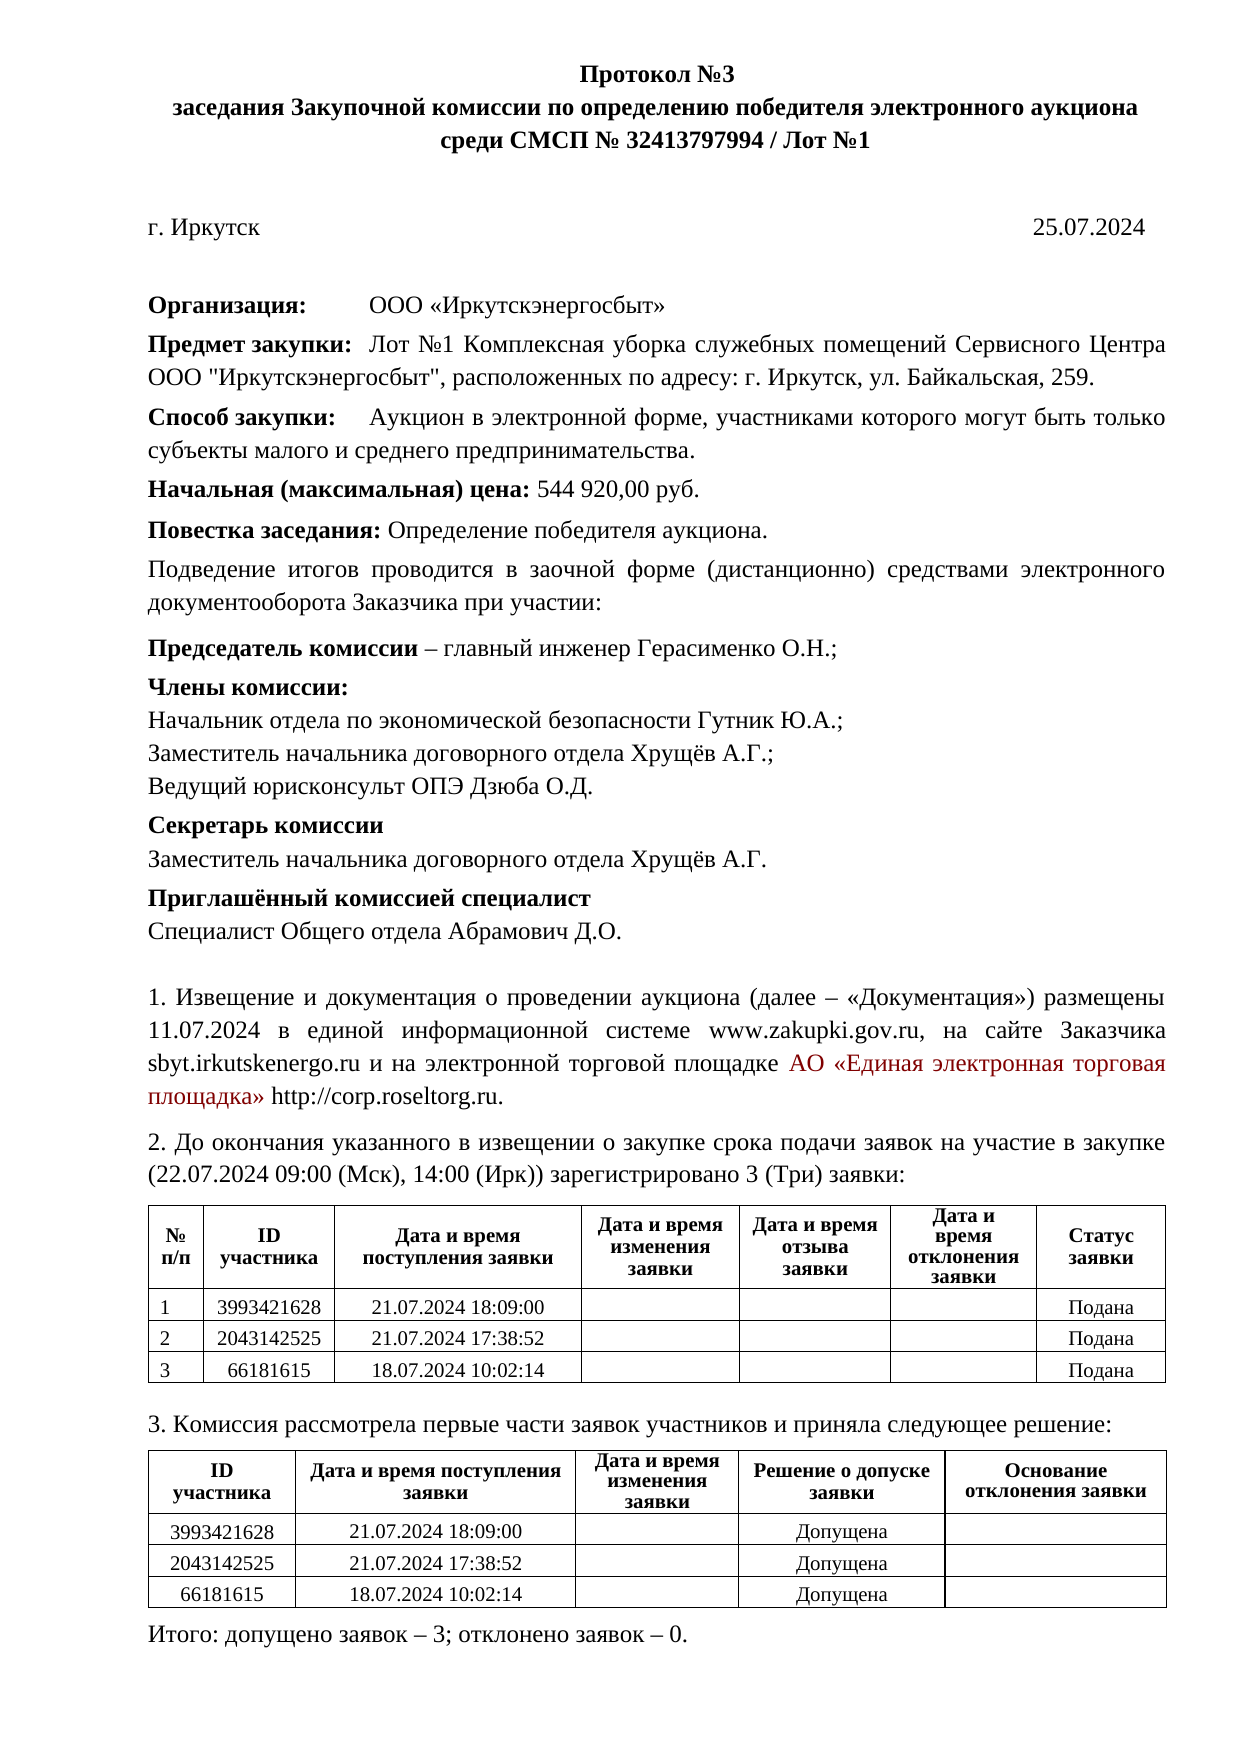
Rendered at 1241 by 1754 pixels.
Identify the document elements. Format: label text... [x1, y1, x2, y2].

text 2. До окончания указанного в извещении о закупке срока подачи заявок на участие в закупке (22.07.2024 09:00 (Мск), 14:00 (Ирк)) зарегистрировано 3 (Три) заявки: [148, 1127, 1166, 1188]
table_cell Допущена [739, 1514, 944, 1544]
text 1. Извещение и документация о проведении аукциона (далее – «Документация») размещены 11.07.2024 в единой информационной системе www.zakupki.gov.ru, на сайте Заказчика sbyt.irkutskenergo.ru и на электронной торговой площадке АО «Единая электронная торговая площадка» http://corp.roseltorg.ru. [148, 982, 1166, 1110]
text 3. Комиссия рассмотрела первые части заявок участников и приняла следующее решение: [148, 1411, 1166, 1438]
text Специалист Общего отдела Абрамович Д.О. [148, 916, 1166, 945]
table_cell 3 [149, 1352, 203, 1382]
text Итого: допущено заявок – 3; отклонено заявок – 0. [148, 1620, 1166, 1648]
table_cell Подана [1037, 1352, 1165, 1382]
table_header Статус заявки [1037, 1206, 1165, 1288]
table_header заседания Закупочной комиссии по определению победителя электронного аукциона среди СМСП № 32413797994 / Лот №1 [159, 92, 1152, 158]
table_cell 21.07.2024 18:09:00 [296, 1514, 575, 1544]
text Предмет закупки: Лот №1 Комплексная уборка служебных помещений Сервисного Центра ООО "Иркутскэнергосбыт", расположенных по адресу: г. Иркутск, ул. Байкальская, 259. [148, 329, 1166, 391]
table_header Дата и время поступления заявки [296, 1451, 575, 1513]
table_cell [891, 1289, 1036, 1319]
table_cell 21.07.2024 18:09:00 [335, 1289, 581, 1319]
table_header Решение о допуске заявки [739, 1451, 944, 1513]
text Секретарь комиссии [148, 811, 1166, 839]
table_header Основание отклонения заявки [946, 1451, 1166, 1513]
table_header ID участника [149, 1451, 295, 1513]
table_cell Подана [1037, 1321, 1165, 1351]
table_cell Подана [1037, 1289, 1165, 1319]
table_cell 1 [149, 1289, 203, 1319]
text Начальник отдела по экономической безопасности Гутник Ю.А.; [148, 705, 1166, 734]
table_cell 21.07.2024 17:38:52 [335, 1321, 581, 1351]
text Ведущий юрисконсульт ОПЭ Дзюба О.Д. [148, 771, 1166, 800]
table_cell [740, 1289, 890, 1319]
table_cell 3993421628 [204, 1289, 334, 1319]
text Председатель комиссии – главный инженер Герасименко О.Н.; [148, 633, 1166, 662]
table_cell [576, 1545, 738, 1576]
table_cell [740, 1321, 890, 1351]
table_cell [740, 1352, 890, 1382]
text Подведение итогов проводится в заочной форме (дистанционно) средствами электронного документооборота Заказчика при участии: [148, 554, 1166, 616]
text Организация: ООО «Иркутскэнергосбыт» [148, 290, 1166, 319]
text Заместитель начальника договорного отдела Хрущёв А.Г. [148, 844, 1166, 872]
text Способ закупки: Аукцион в электронной форме, участниками которого могут быть только субъекты малого и среднего предпринимательства. [148, 402, 1166, 463]
text Приглашённый комиссией специалист [148, 883, 1166, 912]
table_cell [946, 1545, 1166, 1576]
table_header Дата и время изменения заявки [576, 1451, 738, 1513]
table_cell 2043142525 [204, 1321, 334, 1351]
table_cell [946, 1514, 1166, 1544]
table_cell 2043142525 [149, 1545, 295, 1576]
text Протокол №3 [148, 59, 1166, 88]
table_cell [891, 1321, 1036, 1351]
table_cell 3993421628 [149, 1514, 295, 1544]
table_header Дата и время изменения заявки [582, 1206, 739, 1288]
table_header ID участника [204, 1206, 334, 1288]
table_cell 18.07.2024 10:02:14 [335, 1352, 581, 1382]
table_cell 18.07.2024 10:02:14 [296, 1577, 575, 1607]
text Начальная (максимальная) цена: 544 920,00 руб. [148, 474, 1166, 503]
table_cell [946, 1577, 1166, 1607]
text г. Иркутск 25.07.2024 [148, 212, 1166, 240]
table_cell 66181615 [204, 1352, 334, 1382]
text Члены комиссии: [148, 672, 1166, 701]
table_header № п/п [149, 1206, 203, 1288]
table_cell [891, 1352, 1036, 1382]
table_cell 66181615 [149, 1577, 295, 1607]
table_header Дата и время поступления заявки [335, 1206, 581, 1288]
table_cell 21.07.2024 17:38:52 [296, 1545, 575, 1576]
table_cell Допущена [739, 1577, 944, 1607]
table_cell Допущена [739, 1545, 944, 1576]
table_cell [576, 1514, 738, 1544]
table_cell [576, 1577, 738, 1607]
text Заместитель начальника договорного отдела Хрущёв А.Г.; [148, 738, 1166, 767]
table_header Дата и время отзыва заявки [740, 1206, 890, 1288]
table_cell [582, 1289, 739, 1319]
text Повестка заседания: Определение победителя аукциона. [148, 515, 1166, 544]
table_header Дата и время отклонения заявки [891, 1206, 1036, 1288]
table_cell 2 [149, 1321, 203, 1351]
table_cell [582, 1321, 739, 1351]
table_cell [582, 1352, 739, 1382]
